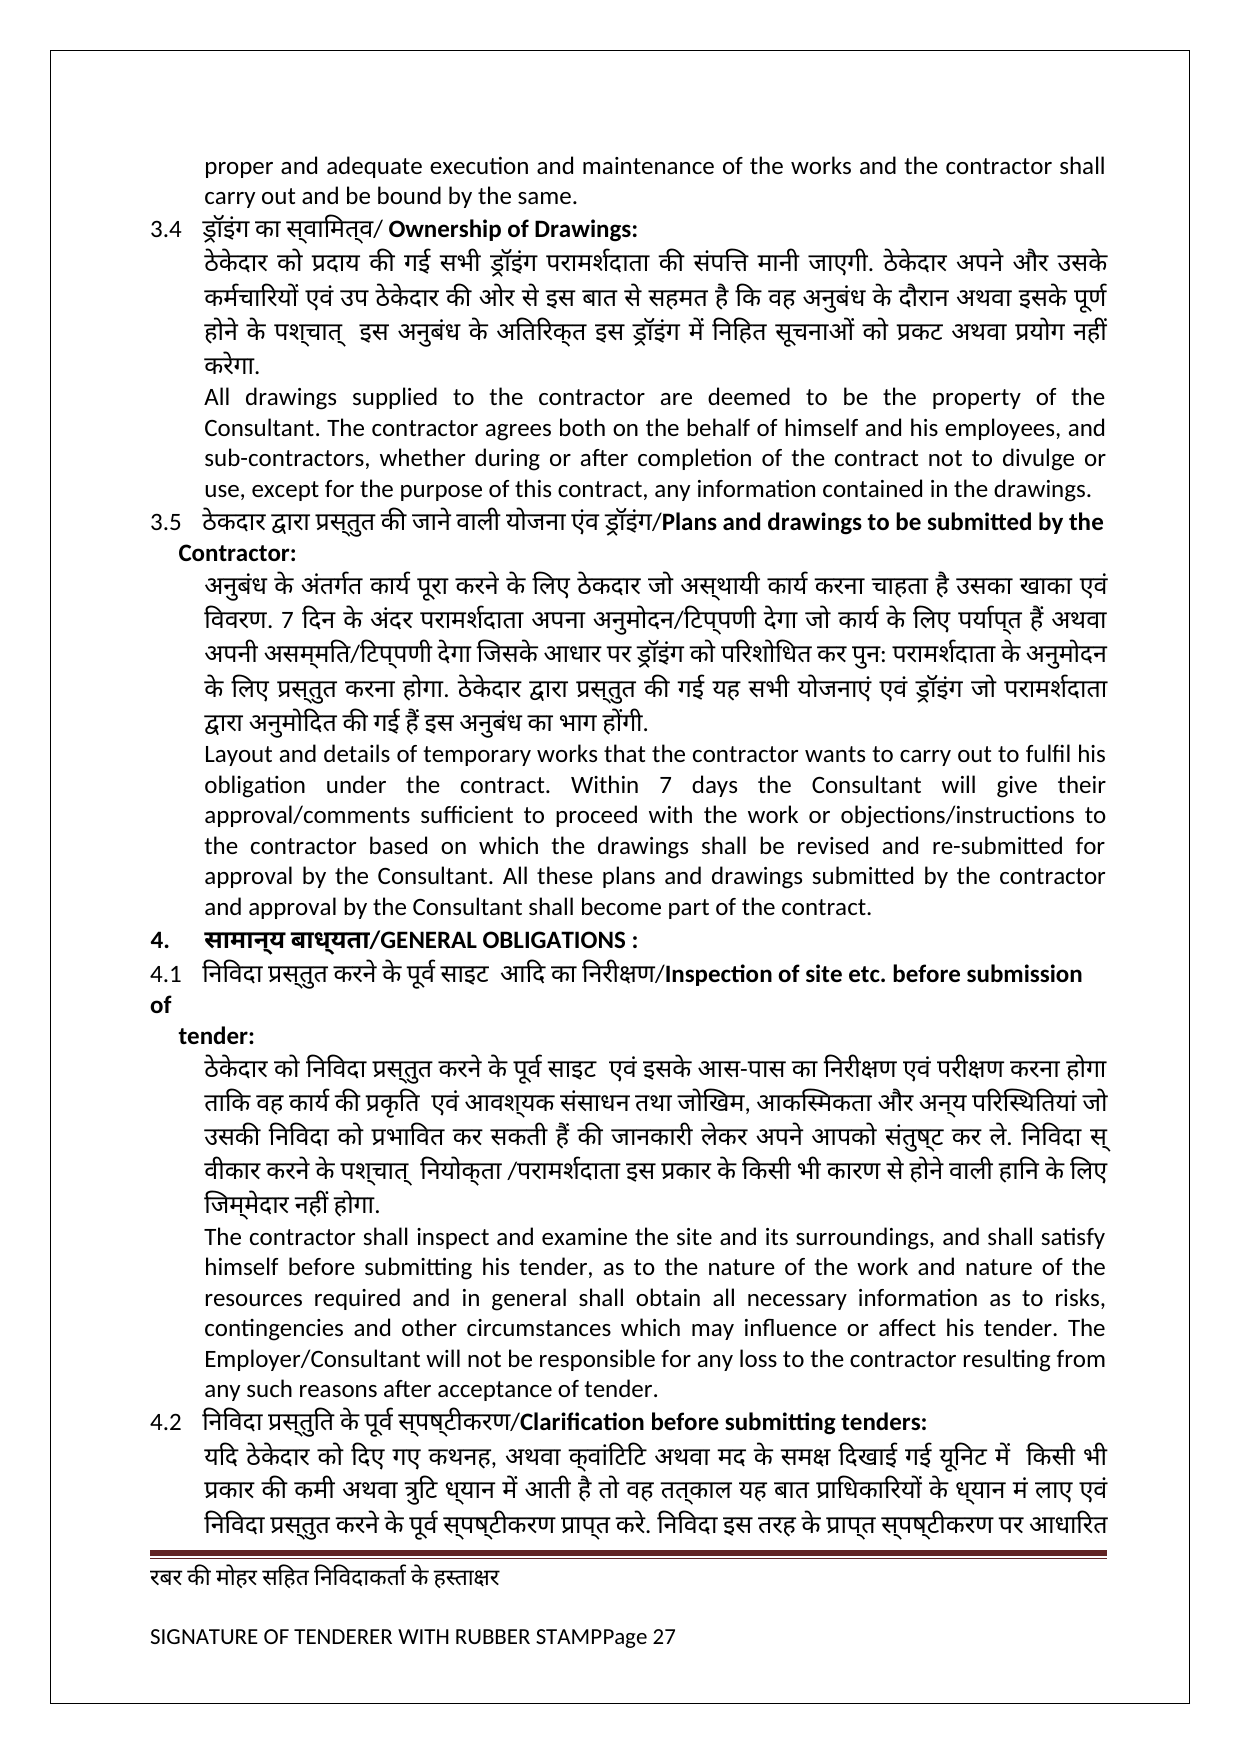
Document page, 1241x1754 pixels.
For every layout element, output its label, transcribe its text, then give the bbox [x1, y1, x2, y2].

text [204, 1438, 1107, 1540]
text 4.1 निविदा प्रस्‍तुत करने के पूर्व साइट आदि का निरीक्षण/Inspection of site etc. before submission of [150, 956, 1107, 1020]
text अनुबंध के अंतर्गत कार्य पूरा करने के लिए ठेकदार जो अस्‍थायी कार्य करना चाहता है उसका खाका एवं विवरण. 7 दिन के अंदर परामर्शदाता अपना अनुमोदन/टिप्‍पणी देगा जो कार्य के लिए पर्याप्‍त हैं अथवा अपनी असम्‍मति/टिप्‍पणी देगा जिसके आधार पर ड्रॉइंग को परिशोधित कर पुन: परामर्शदाता के अनुमोदन के लिए प्रस्‍तुत करना होगा. ठेकेदार द्वारा प्रस्‍तुत की गई यह सभी योजनाएं एवं ड्रॉइंग जो परामर्शदाता द्वारा अनुमोदित की गई हैं इस अनुबंध का भाग होंगी. [204, 568, 1107, 738]
text tender: [150, 1020, 1107, 1051]
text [204, 150, 1107, 211]
text Layout and details of temporary works that the contractor wants to carry out to fulfil his obligation under the contract. Within 7 days the Consultant will give their approval/comments sufficient to proceed with the work or objections/instructions to the contractor based on which the drawings shall be revised and re-submitted for approval by the Consultant. All these plans and drawings submitted by the contractor and approval by the Consultant shall become part of the contract. [204, 738, 1107, 921]
text ठेकेदार को प्रदाय की गई सभी ड्रॉइंग परामर्शदाता की संपत्ति मानी जाएगी. ठेकेदार अपने और उसके कर्मचारियों एवं उप ठेकेदार की ओर से इस बात से सहमत है कि वह अनुबंध के दौरान अथवा इसके पूर्ण होने के पश्‍चात् इस अनुबंध के अतिरिक्‍त इस ड्रॉइंग में निहित सूचनाओं को प्रकट अथवा प्रयोग नहीं करेगा. [204, 245, 1107, 381]
list सामान्‍य बाध्‍यता/GENERAL OBLIGATIONS : [150, 921, 1107, 956]
text 3.5 ठेकदार द्वारा प्रस्‍तुत की जाने वाली योजना एंव ड्रॉइंग/Plans and drawings to be submitted by the [150, 503, 1107, 537]
text 3.4 ड्रॉइंग का स्‍वामित्‍व/ Ownership of Drawings: [150, 211, 1107, 245]
text The contractor shall inspect and examine the site and its surroundings, and shall satisfy himself before submitting his tender, as to the nature of the work and nature of the resources required and in general shall obtain all necessary information as to risks, contingencies and other circumstances which may influence or affect his tender. The Employer/Consultant will not be responsible for any loss to the contractor resulting from any such reasons after acceptance of tender. [204, 1221, 1107, 1404]
text All drawings supplied to the contractor are deemed to be the property of the Consultant. The contractor agrees both on the behalf of himself and his employees, and sub-contractors, whether during or after completion of the contract not to divulge or use, except for the purpose of this contract, any information contained in the drawings. [204, 381, 1107, 503]
text Contractor: [150, 537, 1107, 568]
text 4.2 निविदा प्रस्‍तुति के पूर्व स्‍पष्‍टीकरण/Clarification before submitting tenders: [150, 1404, 1107, 1438]
text ठेकेदार को निविदा प्रस्‍तुत करने के पूर्व साइट एवं इसके आस-पास का निरीक्षण एवं परीक्षण करना होगा ताकि वह कार्य की प्रकृति एवं आवश्‍यक संसाधन तथा जोखिम, आकस्मिकता और अन्‍य परिस्थितियां जो उसकी निविदा को प्रभावित कर सकती हैं की जानकारी लेकर अपने आपको संतुष्‍ट कर ले. निविदा स्‍वीकार करने के पश्‍चात् नियोक्‍ता /परामर्शदाता इस प्रकार के किसी भी कारण से होने वाली हानि के लिए जिम्‍मेदार नहीं होगा. [204, 1051, 1107, 1221]
